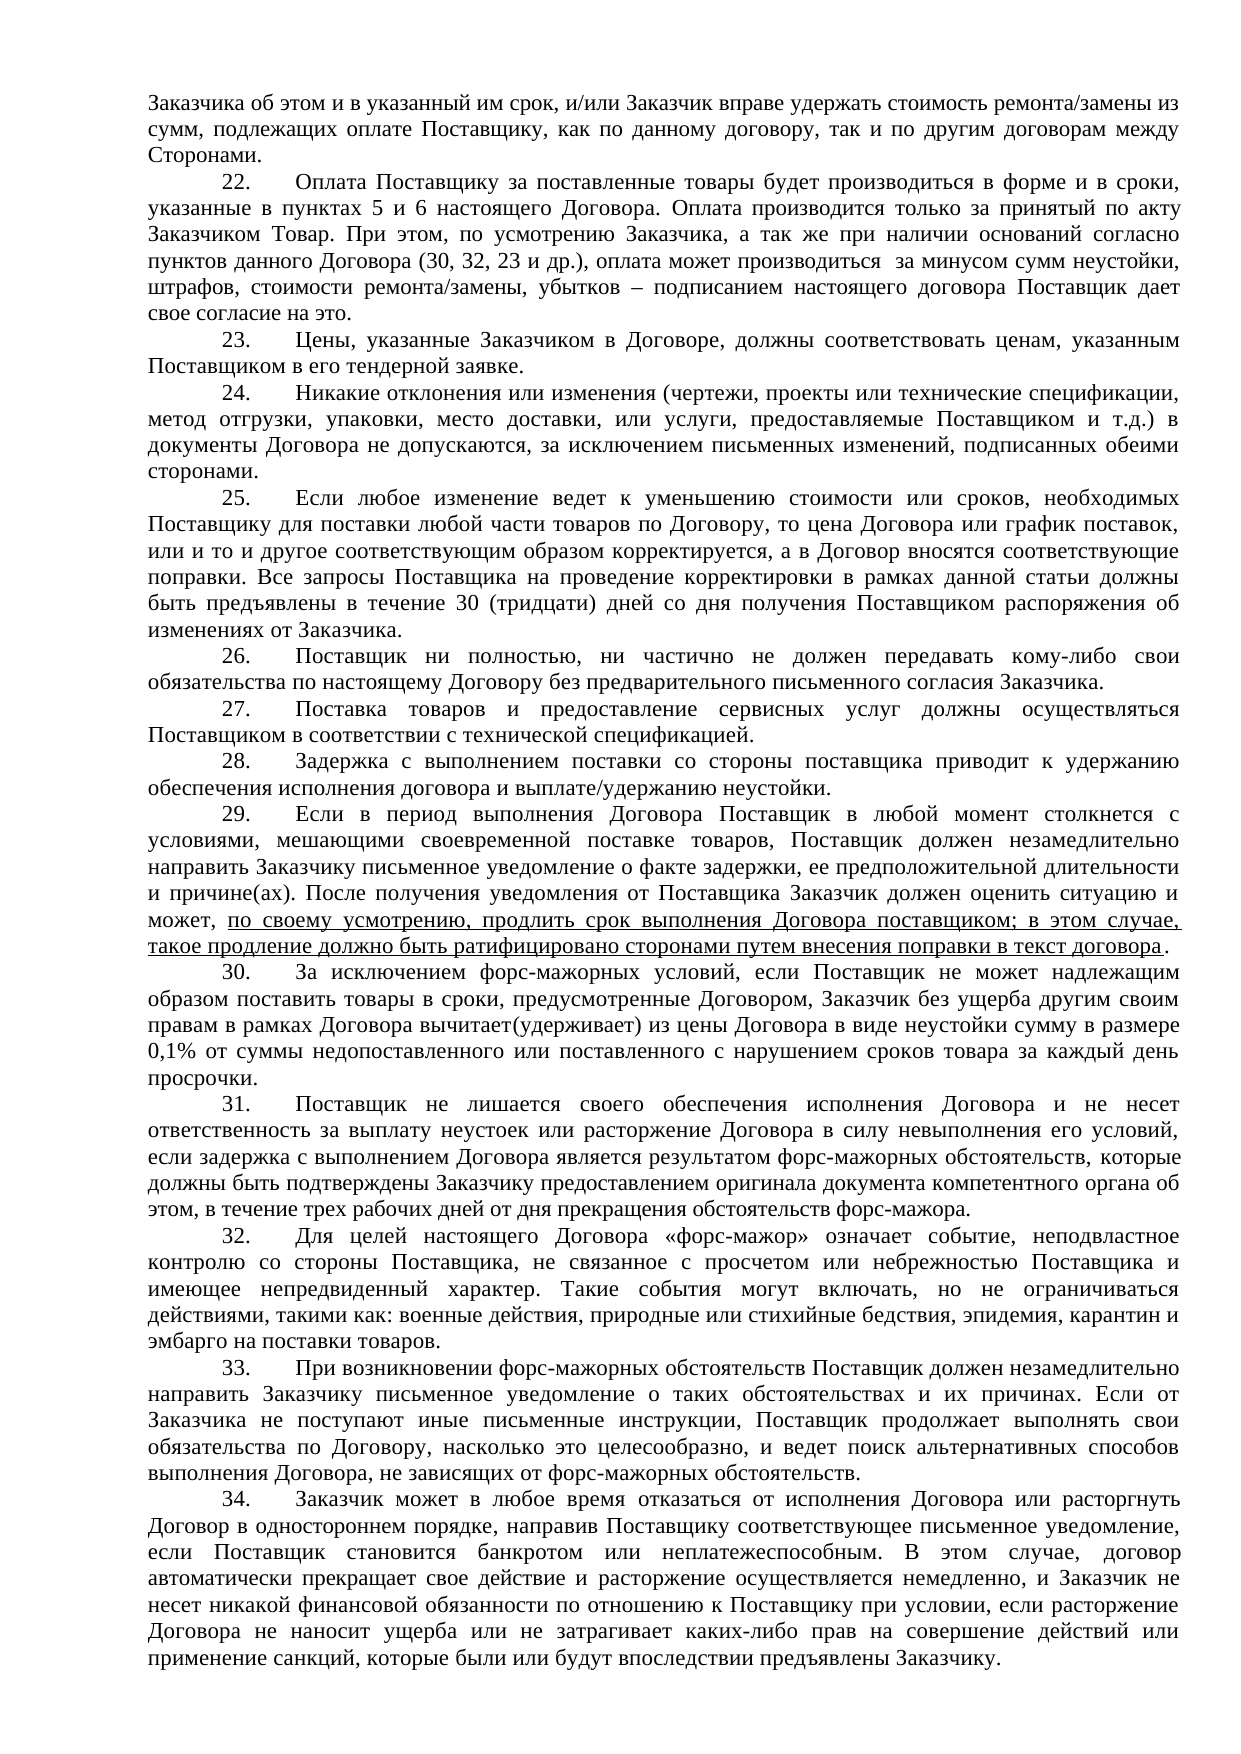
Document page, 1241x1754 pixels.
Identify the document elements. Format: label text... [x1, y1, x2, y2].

list За исключением форс-мажорных условий, если Поставщик не может надлежащим образом поставить товары в сроки, предусмотренные Договором, Заказчик без ущерба другим своим правам в рамках Договора вычитает(удерживает) из цены Договора в виде неустойки сумму в размере 0,1% от суммы недопоставленного или поставленного с нарушением сроков товара за каждый день просрочки. [148, 958, 1181, 1090]
list Если в период выполнения Договора Поставщик в любой момент столкнется с условиями, мешающими своевременной поставке товаров, Поставщик должен незамедлительно направить Заказчику письменное уведомление о факте задержки, ее предположительной длительности и причине(ах). После получения уведомления от Поставщика Заказчик должен оценить ситуацию и может, по своему усмотрению, продлить срок выполнения Договора поставщиком; в этом случае, такое продление должно быть ратифицировано сторонами путем внесения поправки в текст договора. [148, 800, 1181, 958]
list Никакие отклонения или изменения (чертежи, проекты или технические спецификации, метод отгрузки, упаковки, место доставки, или услуги, предоставляемые Поставщиком и т.д.) в документы Договора не допускаются, за исключением письменных изменений, подписанных обеими сторонами. [148, 378, 1181, 484]
list Поставка товаров и предоставление сервисных услуг должны осуществляться Поставщиком в соответствии с технической спецификацией. [148, 695, 1181, 747]
list Задержка с выполнением поставки со стороны поставщика приводит к удержанию обеспечения исполнения договора и выплате/удержанию неустойки. [148, 747, 1181, 800]
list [148, 89, 1181, 168]
list При возникновении форс-мажорных обстоятельств Поставщик должен незамедлительно направить Заказчику письменное уведомление о таких обстоятельствах и их причинах. Если от Заказчика не поступают иные письменные инструкции, Поставщик продолжает выполнять свои обязательства по Договору, насколько это целесообразно, и ведет поиск альтернативных способов выполнения Договора, не зависящих от форс-мажорных обстоятельств. [148, 1354, 1181, 1485]
list Поставщик ни полностью, ни частично не должен передавать кому-либо свои обязательства по настоящему Договору без предварительного письменного согласия Заказчика. [148, 642, 1181, 695]
list Оплата Поставщику за поставленные товары будет производиться в форме и в сроки, указанные в пунктах 5 и 6 настоящего Договора. Оплата производится только за принятый по акту Заказчиком Товар. При этом, по усмотрению Заказчика, а так же при наличии оснований согласно пунктов данного Договора (30, 32, 23 и др.), оплата может производиться за минусом сумм неустойки, штрафов, стоимости ремонта/замены, убытков – подписанием настоящего договора Поставщик дает свое согласие на это. [148, 168, 1181, 326]
list Для целей настоящего Договора «форс-мажор» означает событие, неподвластное контролю со стороны Поставщика, не связанное с просчетом или небрежностью Поставщика и имеющее непредвиденный характер. Такие события могут включать, но не ограничиваться действиями, такими как: военные действия, природные или стихийные бедствия, эпидемия, карантин и эмбарго на поставки товаров. [148, 1222, 1181, 1354]
list Цены, указанные Заказчиком в Договоре, должны соответствовать ценам, указанным Поставщиком в его тендерной заявке. [148, 326, 1181, 378]
list Поставщик не лишается своего обеспечения исполнения Договора и не несет ответственность за выплату неустоек или расторжение Договора в силу невыполнения его условий, если задержка с выполнением Договора является результатом форс-мажорных обстоятельств, которые должны быть подтверждены Заказчику предоставлением оригинала документа компетентного органа об этом, в течение трех рабочих дней от дня прекращения обстоятельств форс-мажора. [148, 1090, 1181, 1222]
list Если любое изменение ведет к уменьшению стоимости или сроков, необходимых Поставщику для поставки любой части товаров по Договору, то цена Договора или график поставок, или и то и другое соответствующим образом корректируется, а в Договор вносятся соответствующие поправки. Все запросы Поставщика на проведение корректировки в рамках данной статьи должны быть предъявлены в течение 30 (тридцати) дней со дня получения Поставщиком распоряжения об изменениях от Заказчика. [148, 484, 1181, 642]
list Заказчик может в любое время отказаться от исполнения Договора или расторгнуть Договор в одностороннем порядке, направив Поставщику соответствующее письменное уведомление, если Поставщик становится банкротом или неплатежеспособным. В этом случае, договор автоматически прекращает свое действие и расторжение осуществляется немедленно, и Заказчик не несет никакой финансовой обязанности по отношению к Поставщику при условии, если расторжение Договора не наносит ущерба или не затрагивает каких-либо прав на совершение действий или применение санкций, которые были или будут впоследствии предъявлены Заказчику. [148, 1485, 1181, 1670]
